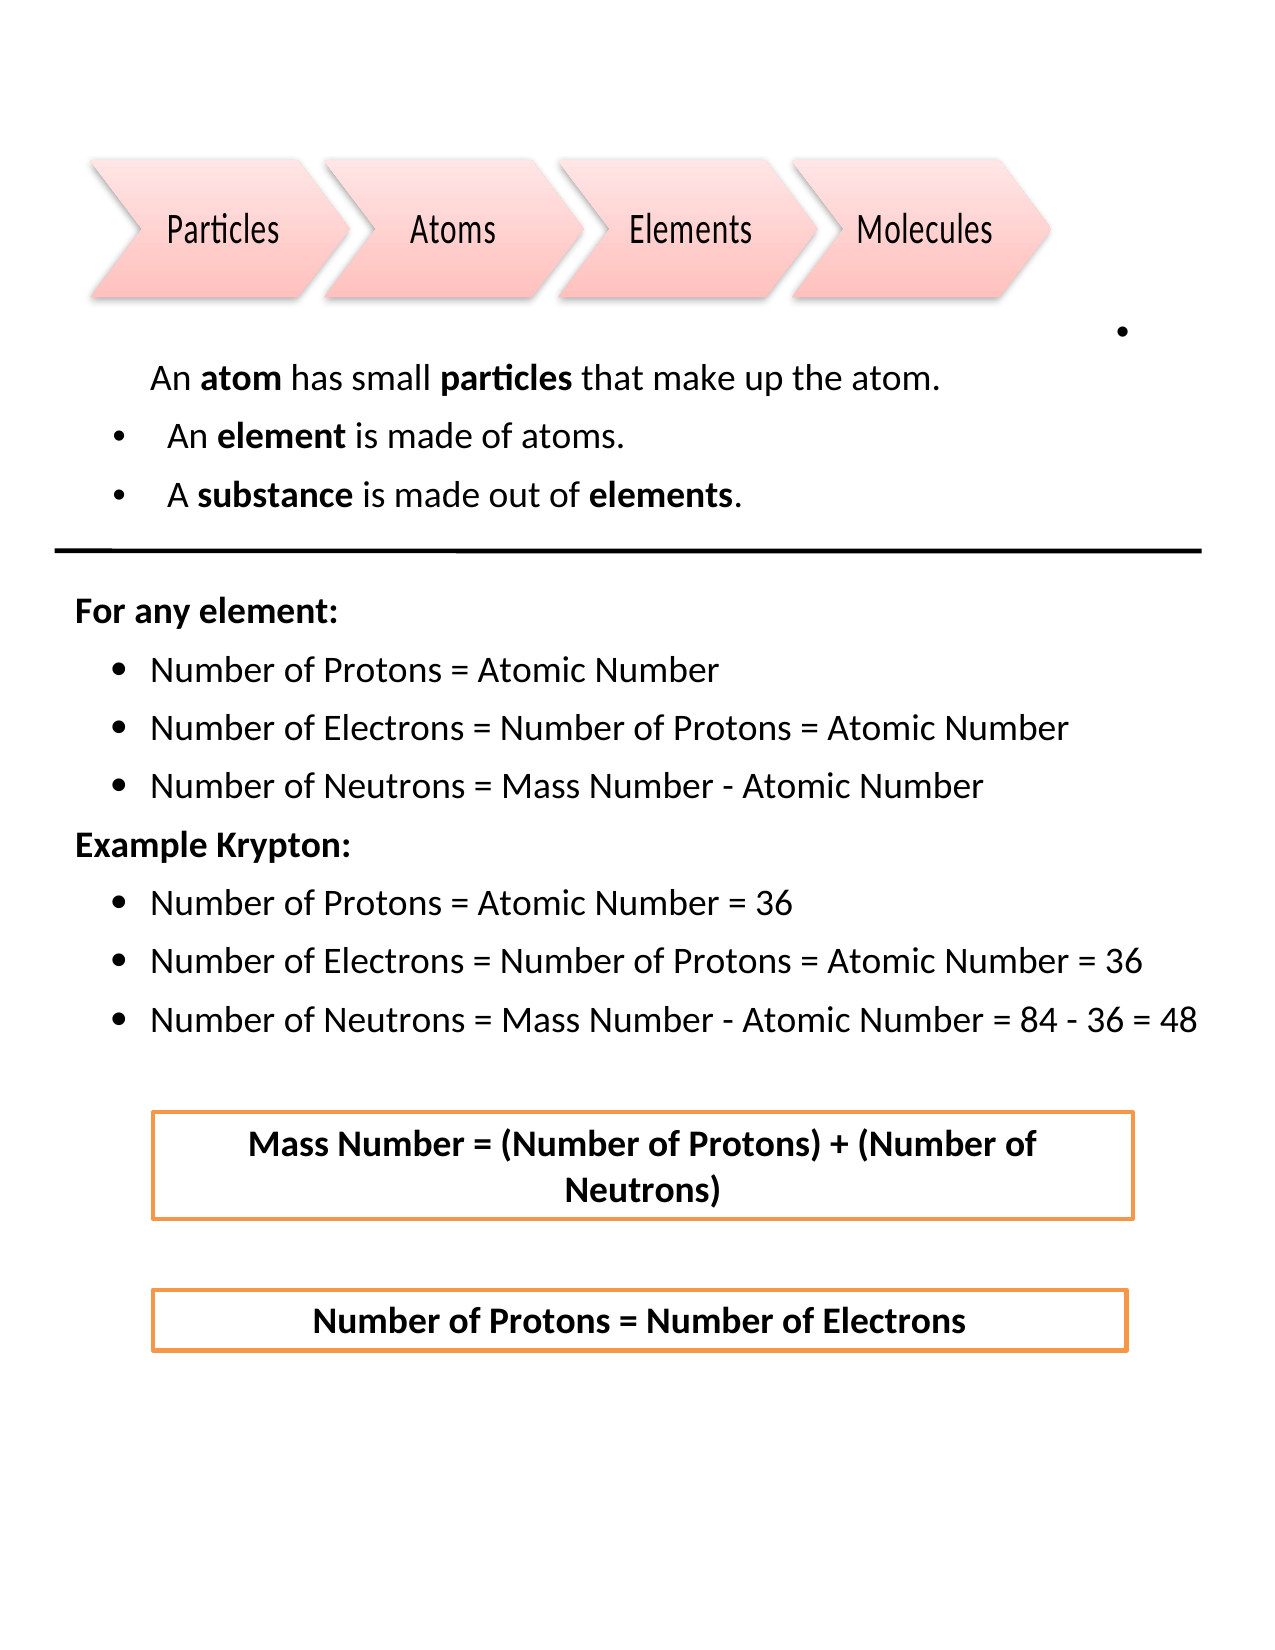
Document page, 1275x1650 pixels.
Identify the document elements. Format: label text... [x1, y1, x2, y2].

text For any element: [75, 587, 1200, 633]
list Number of Electrons = Number of Protons = Atomic Number [112, 704, 1200, 750]
list A substance is made out of elements. [112, 471, 1200, 517]
list An atom has small particles that make up the atom. [112, 308, 1200, 400]
list Number of Protons = Atomic Number [112, 646, 1200, 692]
list An element is made of atoms. [112, 412, 1200, 458]
list Number of Neutrons = Mass Number - Atomic Number = 84 - 36 = 48 [112, 996, 1200, 1042]
list Number of Neutrons = Mass Number - Atomic Number [112, 762, 1200, 808]
list Number of Protons = Atomic Number = 36 [112, 879, 1200, 925]
list Number of Electrons = Number of Protons = Atomic Number = 36 [112, 937, 1200, 983]
text Example Krypton: [75, 821, 1200, 867]
